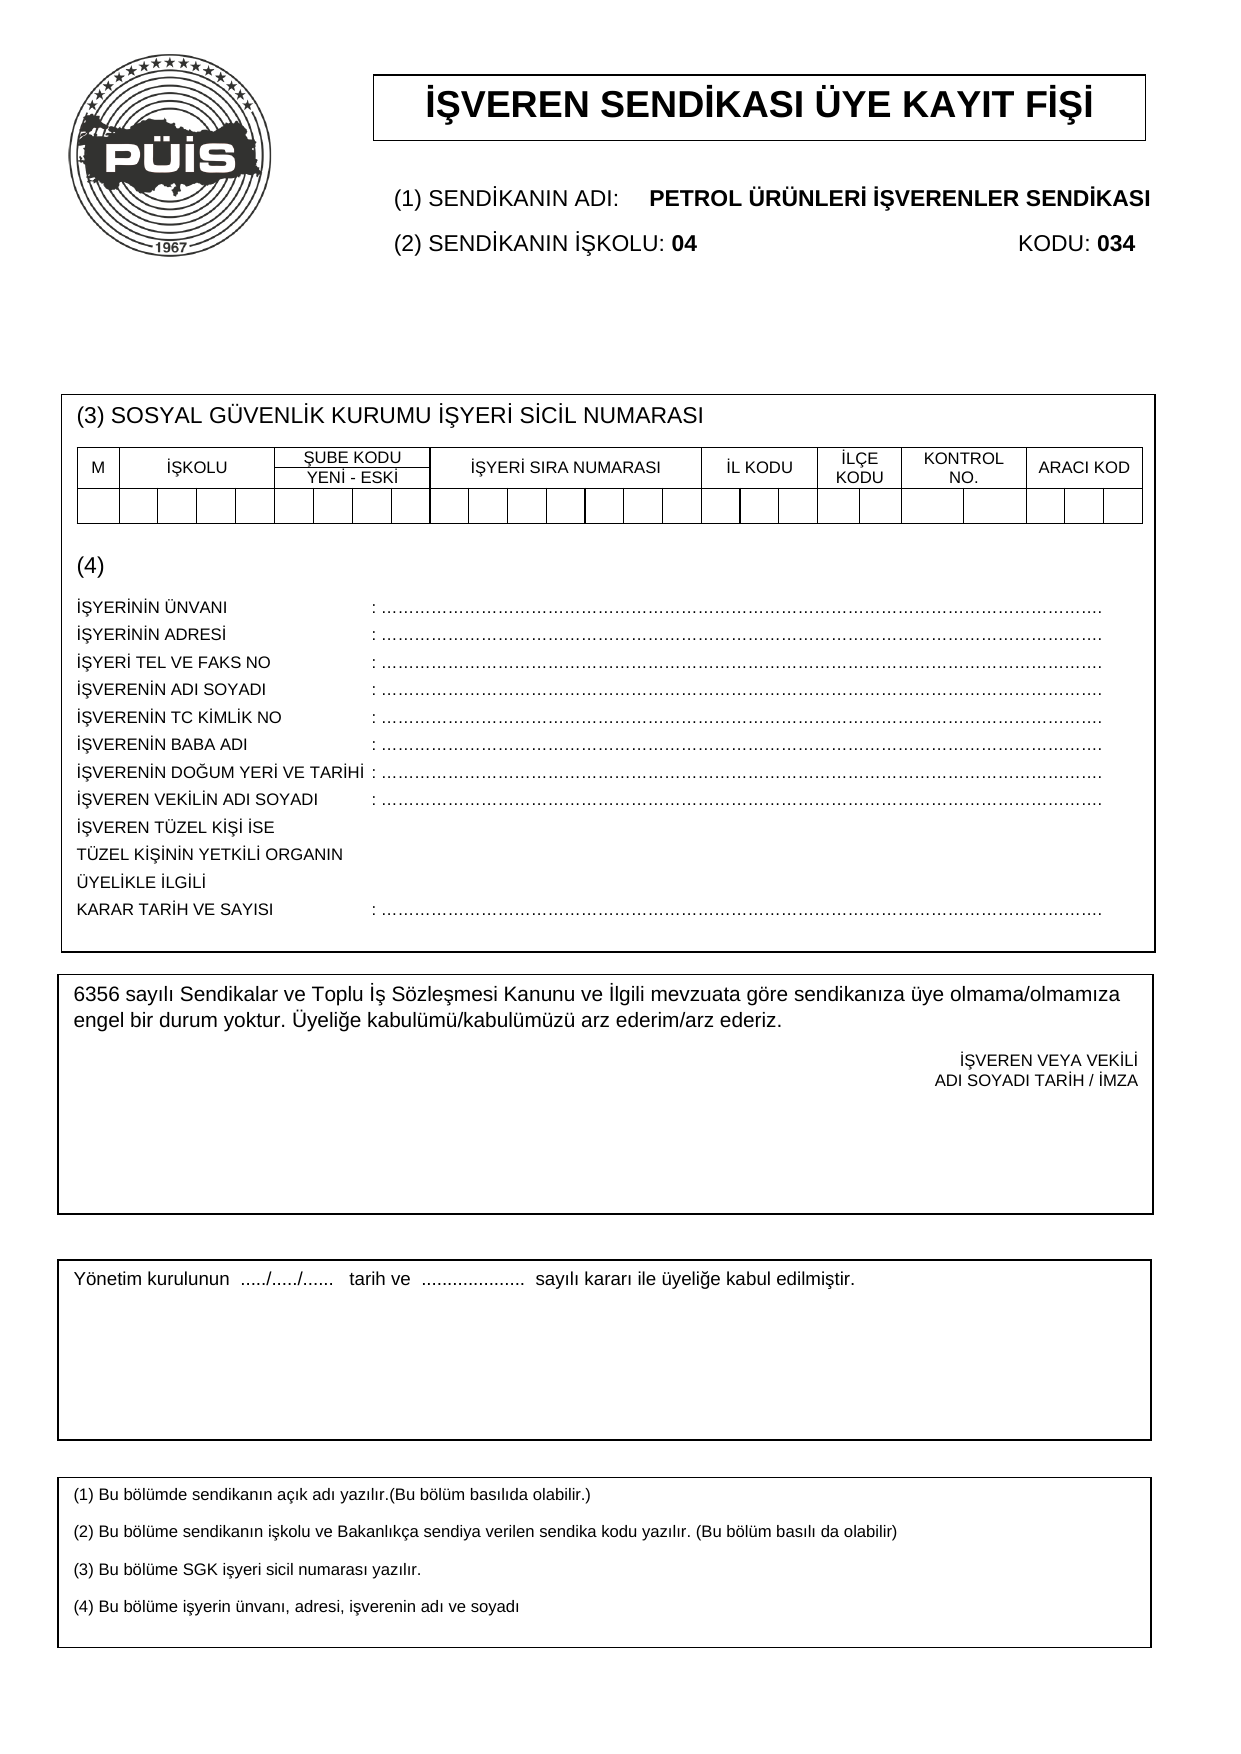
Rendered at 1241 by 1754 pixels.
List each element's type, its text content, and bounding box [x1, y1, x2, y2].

text (2) SENDİKANIN İŞKOLU: 04 KODU: 034 [272, 230, 1167, 256]
text (1) SENDİKANIN ADI: PETROL ÜRÜNLERİ İŞVERENLER SENDİKASI [272, 185, 1167, 211]
picture [59, 44, 272, 266]
